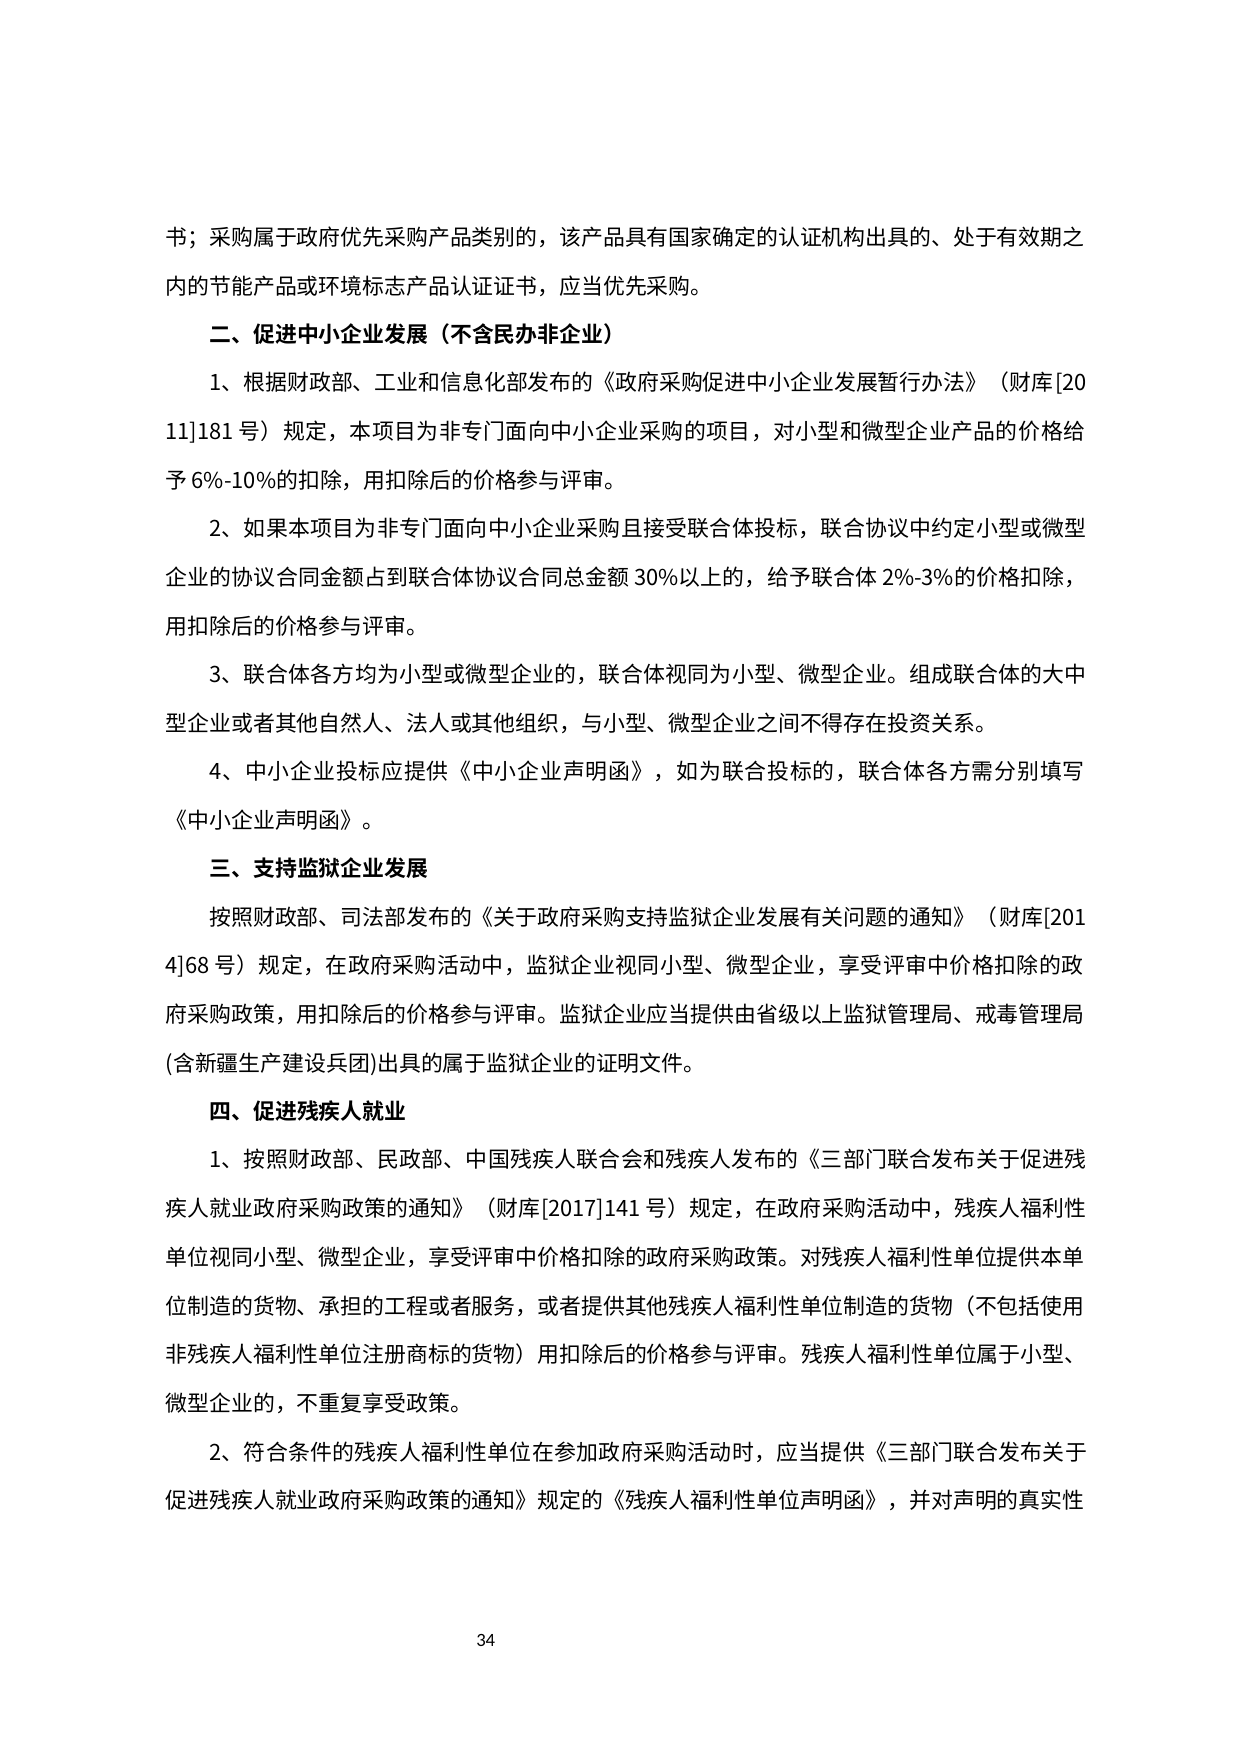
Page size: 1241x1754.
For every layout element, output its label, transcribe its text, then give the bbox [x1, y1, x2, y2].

text 三、支持监狱企业发展 [165, 851, 1087, 883]
text 1、按照财政部、民政部、中国残疾人联合会和残疾人发布的《三部门联合发布关于促进残疾人就业政府采购政策的通知》（财库[2017]141号）规定，在政府采购活动中，残疾人福利性单位视同小型、微型企业，享受评审中价格扣除的政府采购政策。对残疾人福利性单位提供本单位制造的货物、承担的工程或者服务，或者提供其他残疾人福利性单位制造的货物（不包括使用非残疾人福利性单位注册商标的货物）用扣除后的价格参与评审。残疾人福利性单位属于小型、微型企业的，不重复享受政策。 [165, 1142, 1087, 1418]
text 四、促进残疾人就业 [165, 1094, 1087, 1126]
text 按照财政部、司法部发布的《关于政府采购支持监狱企业发展有关问题的通知》（财库[2014]68号）规定，在政府采购活动中，监狱企业视同小型、微型企业，享受评审中价格扣除的政府采购政策，用扣除后的价格参与评审。监狱企业应当提供由省级以上监狱管理局、戒毒管理局(含新疆生产建设兵团)出具的属于监狱企业的证明文件。 [165, 899, 1087, 1078]
text 2、如果本项目为非专门面向中小企业采购且接受联合体投标，联合协议中约定小型或微型企业的协议合同金额占到联合体协议合同总金额30%以上的，给予联合体2%-3%的价格扣除，用扣除后的价格参与评审。 [165, 511, 1087, 641]
text 3、联合体各方均为小型或微型企业的，联合体视同为小型、微型企业。组成联合体的大中型企业或者其他自然人、法人或其他组织，与小型、微型企业之间不得存在投资关系。 [165, 657, 1087, 738]
text 1、根据财政部、工业和信息化部发布的《政府采购促进中小企业发展暂行办法》（财库[2011]181号）规定，本项目为非专门面向中小企业采购的项目，对小型和微型企业产品的价格给予6%-10%的扣除，用扣除后的价格参与评审。 [165, 365, 1087, 495]
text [165, 1434, 1087, 1515]
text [165, 219, 1087, 301]
text 二、促进中小企业发展（不含民办非企业） [165, 317, 1087, 349]
text 4、中小企业投标应提供《中小企业声明函》，如为联合投标的，联合体各方需分别填写《中小企业声明函》。 [165, 754, 1087, 835]
